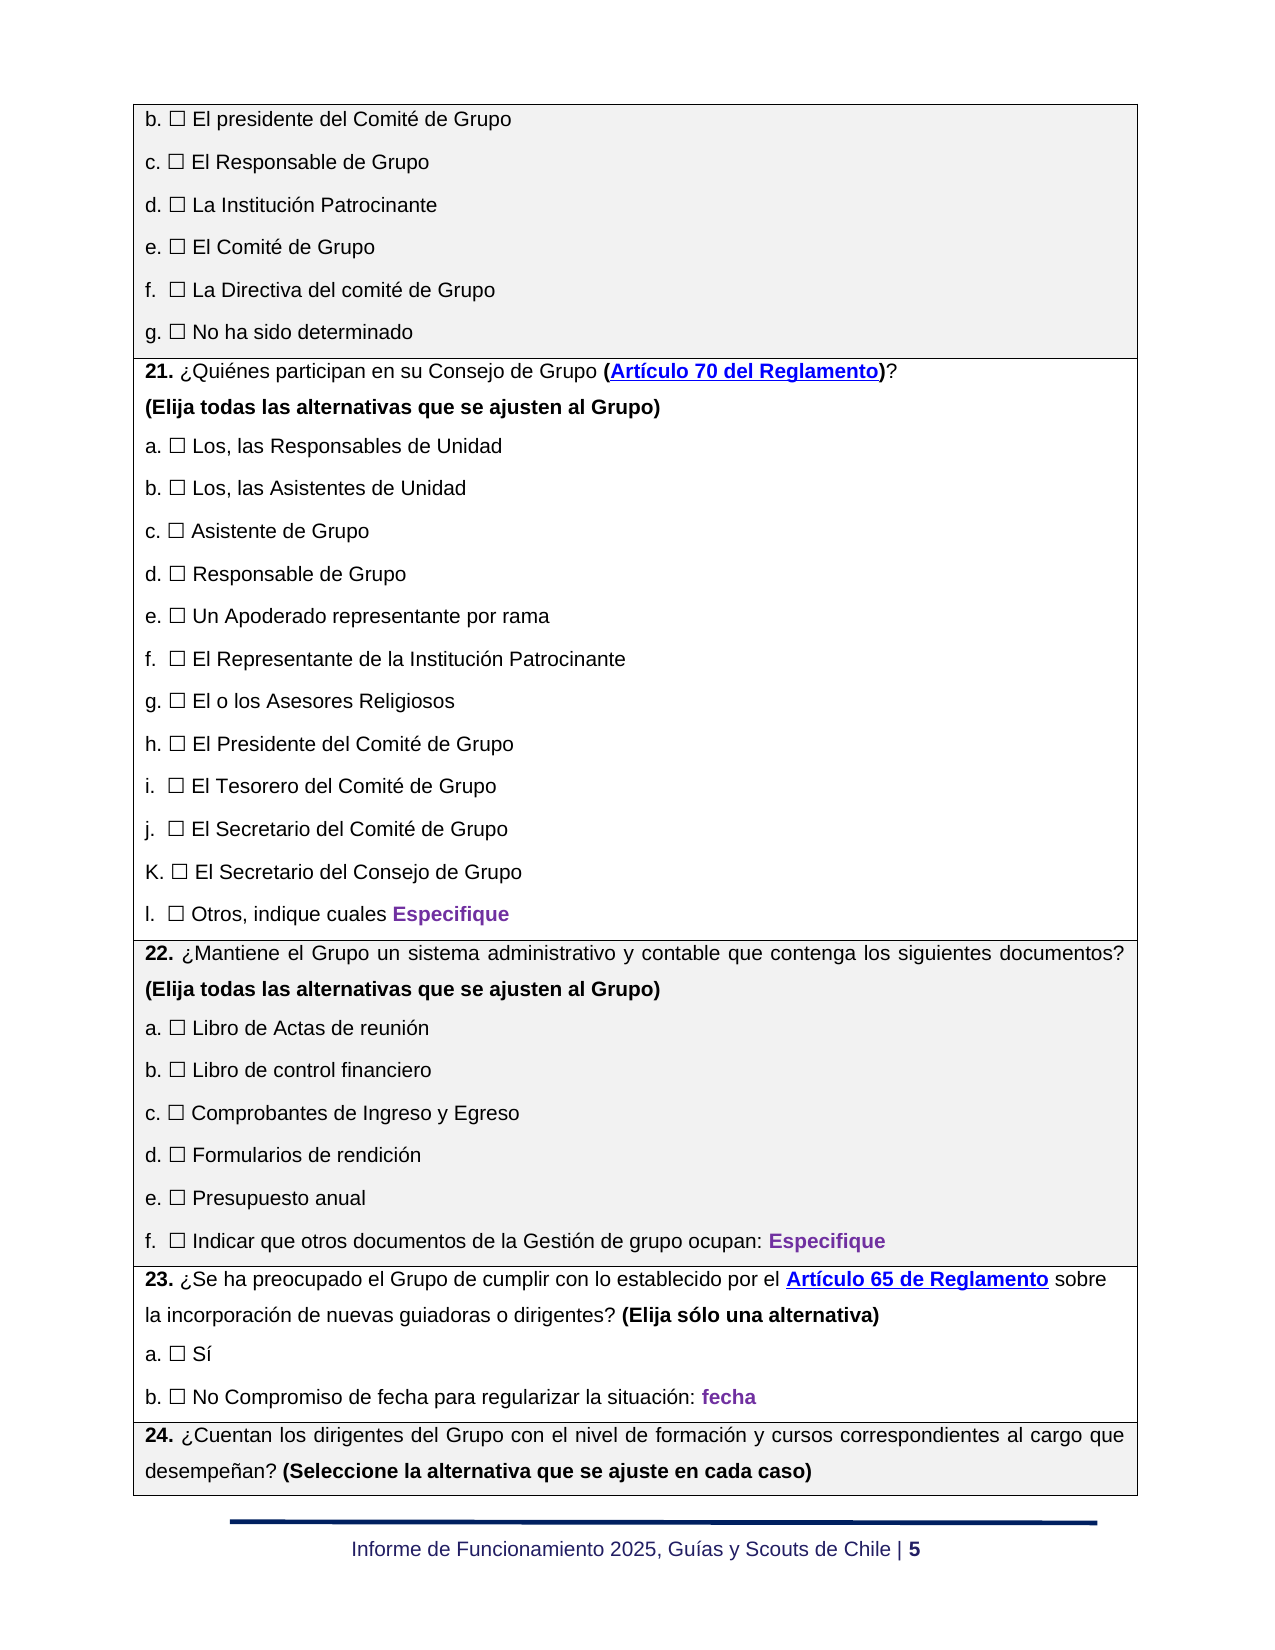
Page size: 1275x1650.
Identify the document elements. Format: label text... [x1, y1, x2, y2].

table_cell 22. ¿Mantiene el Grupo un sistema administrativo y contable que contenga los siguientes documentos? (Elija todas las alternativas que se ajusten al Grupo) a. Libro de Actas de reunión b. Libro de control financiero c. Comprobantes de Ingreso y Egreso d. Formularios de rendición e. Presupuesto anual f. Indicar que otros documentos de la Gestión de grupo ocupan: [134, 941, 1137, 1266]
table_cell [134, 105, 1137, 358]
table_cell 23. ¿Se ha preocupado el Grupo de cumplir con lo establecido por el Artículo 65 de Reglamento sobre la incorporación de nuevas guiadoras o dirigentes? (Elija sólo una alternativa) a. Sí b. No Compromiso de fecha para regularizar la situación: [134, 1267, 1137, 1422]
table_cell 21. ¿Quiénes participan en su Consejo de Grupo (Artículo 70 del Reglamento)? (Elija todas las alternativas que se ajusten al Grupo) a. Los, las Responsables de Unidad b. Los, las Asistentes de Unidad c. Asistente de Grupo d. Responsable de Grupo e. Un Apoderado representante por rama f. El Representante de la Institución Patrocinante g. El o los Asesores Religiosos h. El Presidente del Comité de Grupo i. El Tesorero del Comité de Grupo j. El Secretario del Comité de Grupo K. El Secretario del Consejo de Grupo l. Otros, indique cuales [134, 359, 1137, 940]
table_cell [134, 1423, 1137, 1495]
